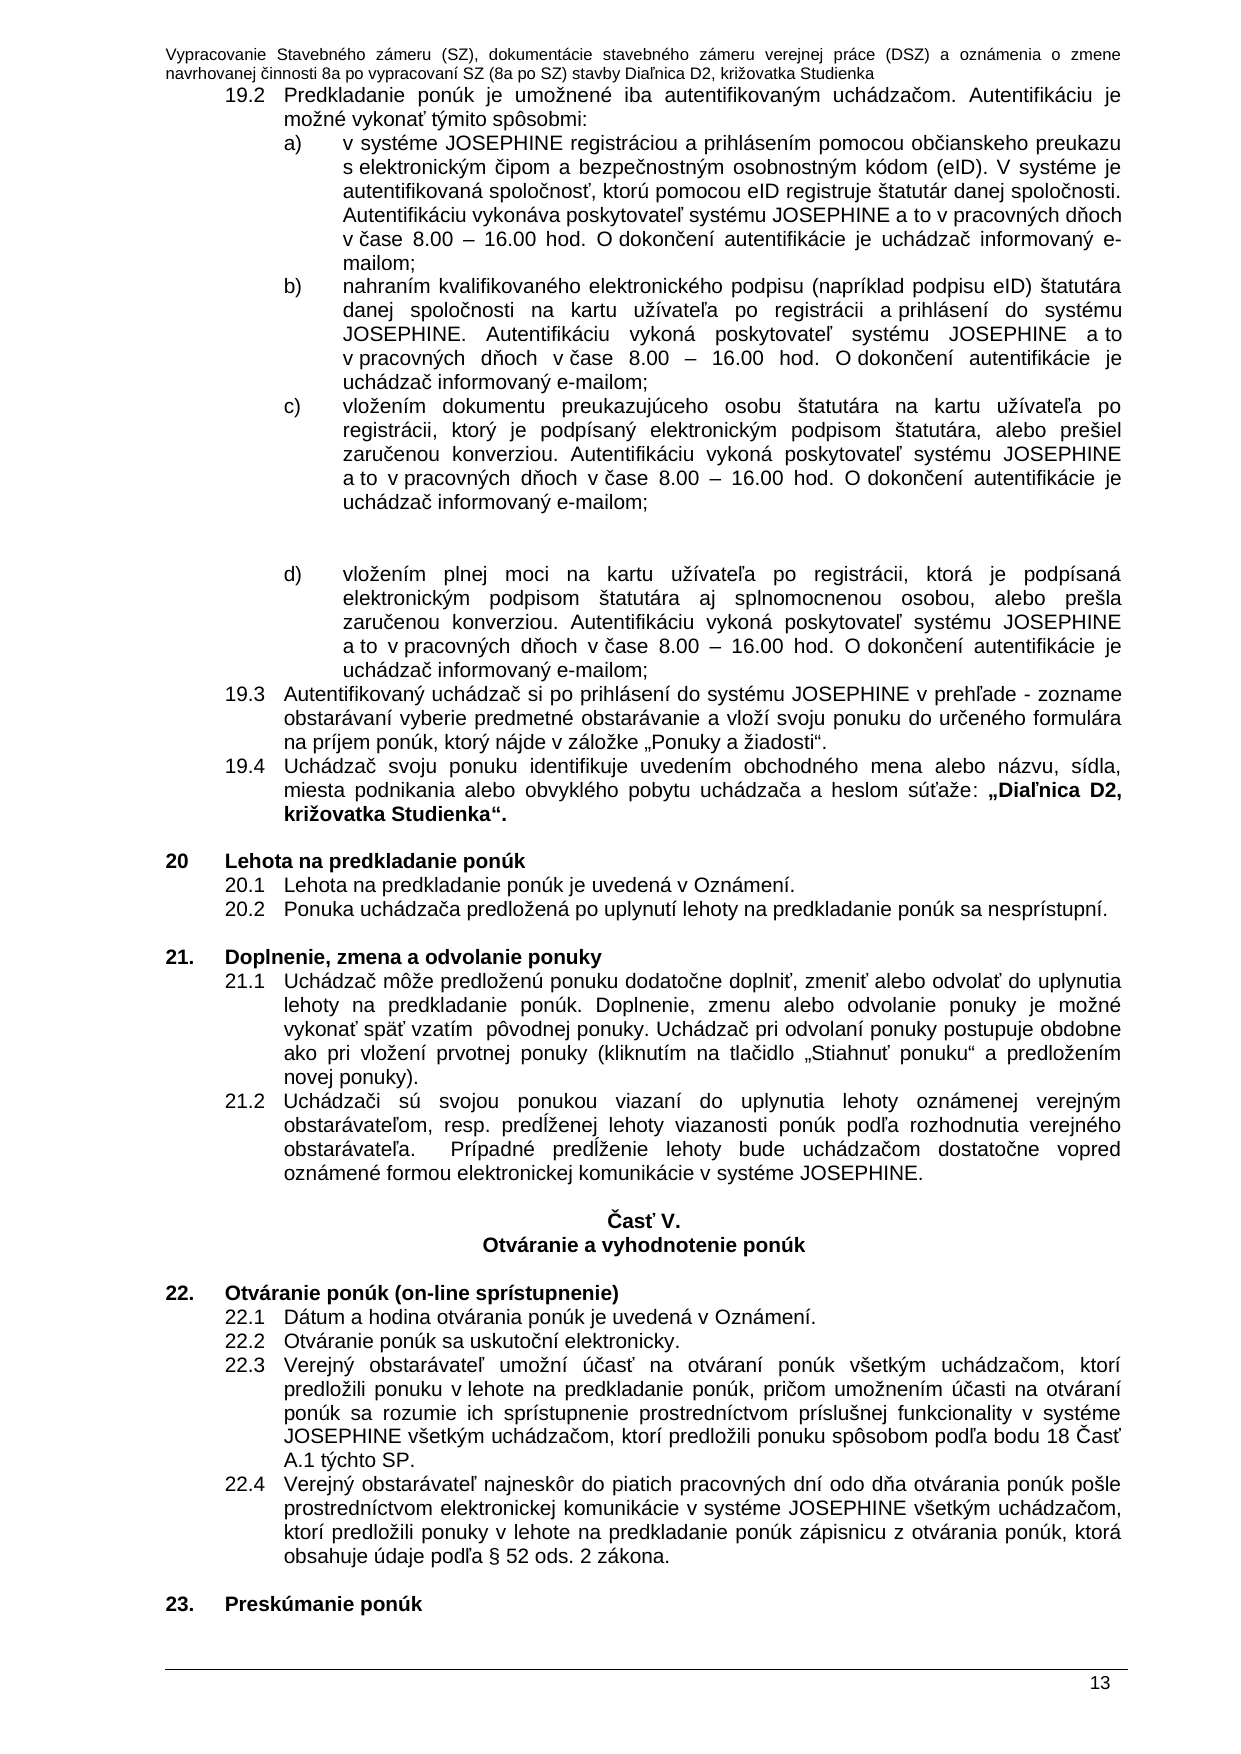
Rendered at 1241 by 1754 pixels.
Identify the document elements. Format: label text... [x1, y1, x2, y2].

text 22.3 Verejný obstarávateľ umožní účasť na otváraní ponúk všetkým uchádzačom, ktorí predložili ponuku v lehote na predkladanie ponúk, pričom umožnením účasti na otváraní ponúk sa rozumie ich sprístupnenie prostredníctvom príslušnej funkcionality v systéme JOSEPHINE všetkým uchádzačom, ktorí predložili ponuku spôsobom podľa bodu 18 Časť A.1 týchto SP. [224, 1352, 1122, 1472]
list vložením plnej moci na kartu užívateľa po registrácii, ktorá je podpísaná elektronickým podpisom štatutára aj splnomocnenou osobou, alebo prešla zaručenou konverziou. Autentifikáciu vykoná poskytovateľ systému JOSEPHINE a to v pracovných dňoch v čase 8.00 – 16.00 hod. O dokončení autentifikácie je uchádzač informovaný e-mailom; [283, 562, 1122, 682]
list Lehota na predkladanie ponúk je uvedená v Oznámení. [224, 873, 1122, 897]
text 21.2 Uchádzači sú svojou ponukou viazaní do uplynutia lehoty oznámenej verejným obstarávateľom, resp. predĺženej lehoty viazanosti ponúk podľa rozhodnutia verejného obstarávateľa. Prípadné predĺženie lehoty bude uchádzačom dostatočne vopred oznámené formou elektronickej komunikácie v systéme JOSEPHINE. [224, 1089, 1122, 1185]
text 21. Doplnenie, zmena a odvolanie ponuky [165, 945, 1122, 969]
text 23. Preskúmanie ponúk [165, 1592, 1122, 1616]
list Predkladanie ponúk je umožnené iba autentifikovaným uchádzačom. Autentifikáciu je možné vykonať týmito spôsobmi: [224, 83, 1122, 131]
text 22.2 Otváranie ponúk sa uskutoční elektronicky. [224, 1328, 1122, 1352]
subtitle 22. Otváranie ponúk (on-line sprístupnenie) [165, 1281, 1122, 1304]
list Ponuka uchádzača predložená po uplynutí lehoty na predkladanie ponúk sa nesprístupní. [224, 897, 1122, 921]
list nahraním kvalifikovaného elektronického podpisu (napríklad podpisu eID) štatutára danej spoločnosti na kartu užívateľa po registrácii a prihlásení do systému JOSEPHINE. Autentifikáciu vykoná poskytovateľ systému JOSEPHINE a to v pracovných dňoch v čase 8.00 – 16.00 hod. O dokončení autentifikácie je uchádzač informovaný e-mailom; [283, 274, 1122, 394]
list v systéme JOSEPHINE registráciou a prihlásením pomocou občianskeho preukazu s elektronickým čipom a bezpečnostným osobnostným kódom (eID). V systéme je autentifikovaná spoločnosť, ktorú pomocou eID registruje štatutár danej spoločnosti. Autentifikáciu vykonáva poskytovateľ systému JOSEPHINE a to v pracovných dňoch v čase 8.00 – 16.00 hod. O dokončení autentifikácie je uchádzač informovaný e-mailom; [283, 131, 1122, 274]
text 19.4 Uchádzač svoju ponuku identifikuje uvedením obchodného mena alebo názvu, sídla, miesta podnikania alebo obvyklého pobytu uchádzača a heslom súťaže: „Diaľnica D2, križovatka Studienka“. [224, 753, 1122, 825]
text 22.1 Dátum a hodina otvárania ponúk je uvedená v Oznámení. [224, 1304, 1122, 1328]
text 22.4 Verejný obstarávateľ najneskôr do piatich pracovných dní odo dňa otvárania ponúk pošle prostredníctvom elektronickej komunikácie v systéme JOSEPHINE všetkým uchádzačom, ktorí predložili ponuky v lehote na predkladanie ponúk zápisnicu z otvárania ponúk, ktorá obsahuje údaje podľa § 52 ods. 2 zákona. [224, 1472, 1122, 1568]
list Lehota na predkladanie ponúk [165, 849, 1122, 873]
subtitle Otváranie a vyhodnotenie ponúk [165, 1233, 1122, 1257]
text 21.1 Uchádzač môže predloženú ponuku dodatočne doplniť, zmeniť alebo odvolať do uplynutia lehoty na predkladanie ponúk. Doplnenie, zmenu alebo odvolanie ponuky je možné vykonať späť vzatím pôvodnej ponuky. Uchádzač pri odvolaní ponuky postupuje obdobne ako pri vložení prvotnej ponuky (kliknutím na tlačidlo „Stiahnuť ponuku“ a predložením novej ponuky). [224, 969, 1122, 1089]
list Autentifikovaný uchádzač si po prihlásení do systému JOSEPHINE v prehľade - zozname obstarávaní vyberie predmetné obstarávanie a vloží svoju ponuku do určeného formulára na príjem ponúk, ktorý nájde v záložke „Ponuky a žiadosti“. [224, 682, 1122, 753]
list vložením dokumentu preukazujúceho osobu štatutára na kartu užívateľa po registrácii, ktorý je podpísaný elektronickým podpisom štatutára, alebo prešiel zaručenou konverziou. Autentifikáciu vykoná poskytovateľ systému JOSEPHINE a to v pracovných dňoch v čase 8.00 – 16.00 hod. O dokončení autentifikácie je uchádzač informovaný e-mailom; [283, 394, 1122, 514]
text Časť V. [165, 1209, 1122, 1233]
